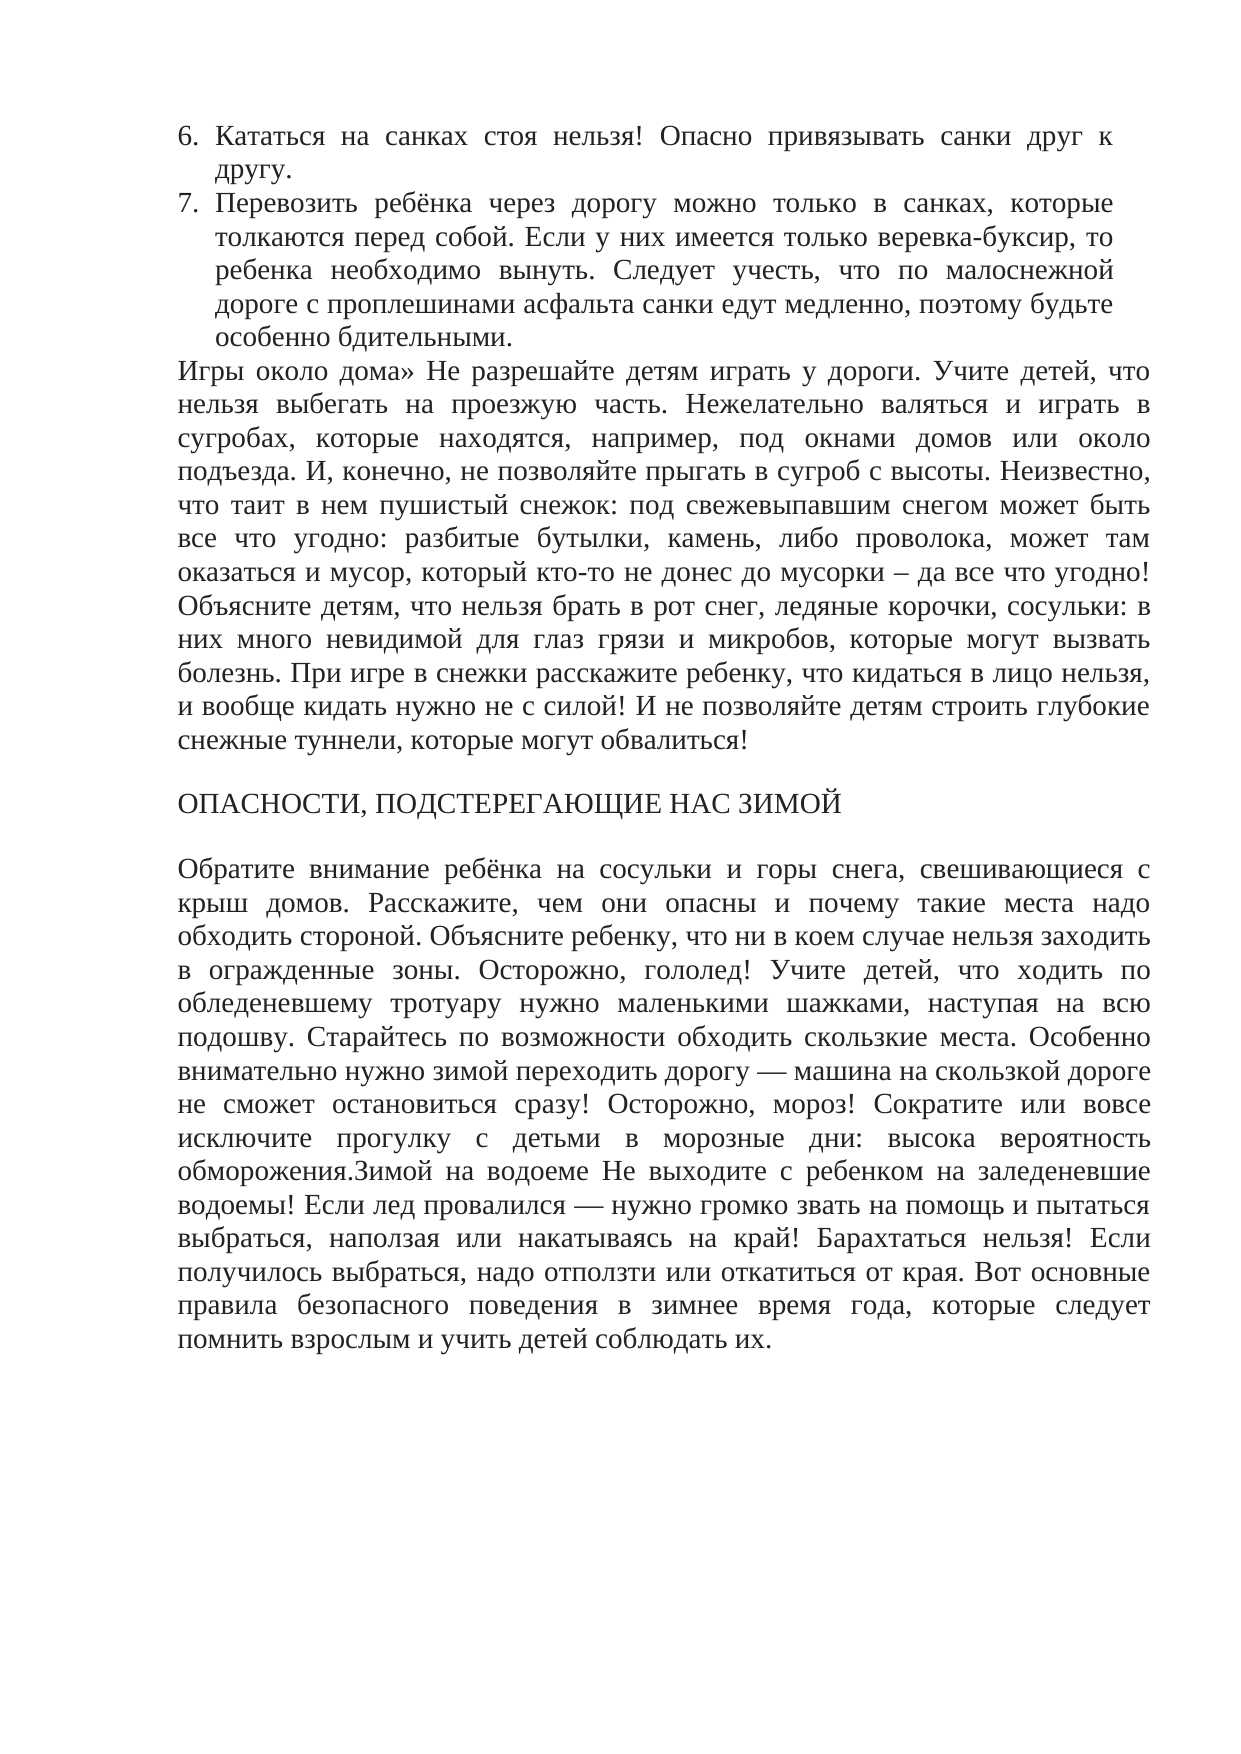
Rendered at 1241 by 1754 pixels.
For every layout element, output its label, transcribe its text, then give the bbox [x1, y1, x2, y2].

list Кататься на санках стоя нельзя! Опасно привязывать санки друг к другу. [177, 118, 1114, 185]
text Обратите внимание ребёнка на сосульки и горы снега, свешивающиеся с крыш домов. Расскажите, чем они опасны и почему такие места надо обходить стороной. Объясните ребенку, что ни в коем случае нельзя заходить в огражденные зоны. Осторожно, гололед! Учите детей, что ходить по обледеневшему тротуару нужно маленькими шажками, наступая на всю подошву. Старайтесь по возможности обходить скользкие места. Особенно внимательно нужно зимой переходить дорогу — машина на скользкой дороге не сможет остановиться сразу! Осторожно, мороз! Сократите или вовсе исключите прогулку с детьми в морозные дни: высока вероятность обморожения.Зимой на водоеме Не выходите с ребенком на заледеневшие водоемы! Если лед провалился — нужно громко звать на помощь и пытаться выбраться, наползая или накатываясь на край! Барахтаться нельзя! Если получилось выбраться, надо отползти или откатиться от края. Вот основные правила безопасного поведения в зимнее время года, которые следует помнить взрослым и учить детей соблюдать их. [177, 851, 1152, 1354]
text ОПАСНОСТИ, ПОДСТЕРЕГАЮЩИЕ НАС ЗИМОЙ [177, 787, 1152, 820]
text Игры около дома» Не разрешайте детям играть у дороги. Учите детей, что нельзя выбегать на проезжую часть. Нежелательно валяться и играть в сугробах, которые находятся, например, под окнами домов или около подъезда. И, конечно, не позволяйте прыгать в сугроб с высоты. Неизвестно, что таит в нем пушистый снежок: под свежевыпавшим снегом может быть все что угодно: разбитые бутылки, камень, либо проволока, может там оказаться и мусор, который кто-то не донес до мусорки – да все что угодно! Объясните детям, что нельзя брать в рот снег, ледяные корочки, сосульки: в них много невидимой для глаз грязи и микробов, которые могут вызвать болезнь. При игре в снежки расскажите ребенку, что кидаться в лицо нельзя, и вообще кидать нужно не с силой! И не позволяйте детям строить глубокие снежные туннели, которые могут обвалиться! [177, 353, 1152, 755]
list Перевозить ребёнка через дорогу можно только в санках, которые толкаются перед собой. Если у них имеется только веревка-буксир, то ребенка необходимо вынуть. Следует учесть, что по малоснежной дороге с проплешинами асфальта санки едут медленно, поэтому будьте особенно бдительными. [177, 185, 1114, 353]
